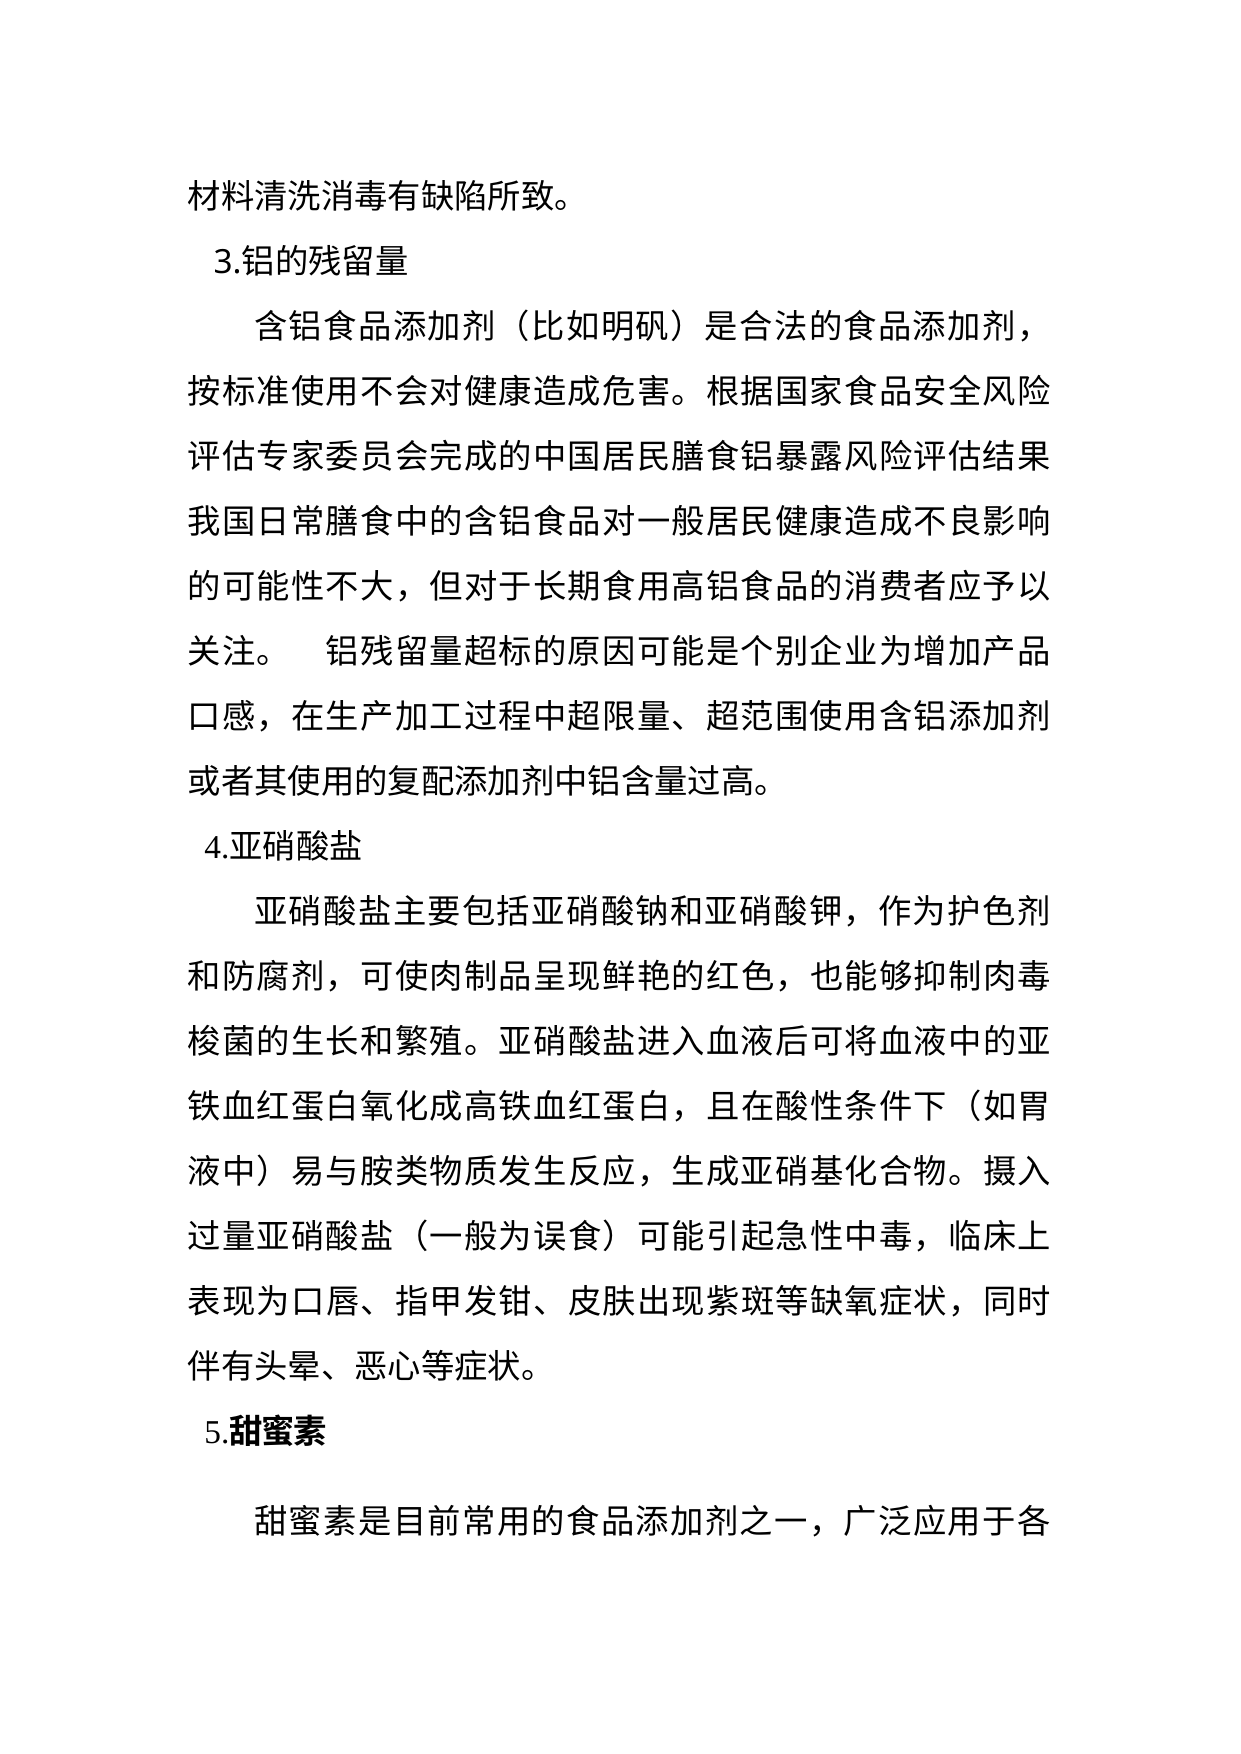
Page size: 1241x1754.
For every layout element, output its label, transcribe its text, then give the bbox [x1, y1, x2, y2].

text 含铝食品添加剂（比如明矾）是合法的食品添加剂，按标准使用不会对健康造成危害。根据国家食品安全风险评估专家委员会完成的中国居民膳食铝暴露风险评估结果，我国日常膳食中的含铝食品对一般居民健康造成不良影响的可能性不大，但对于长期食用高铝食品的消费者应予以关注。 铝残留量超标的原因可能是个别企业为增加产品口感，在生产加工过程中超限量、超范围使用含铝添加剂，或者其使用的复配添加剂中铝含量过高。 [187, 292, 1053, 812]
list 3.铝的残留量 [187, 227, 1053, 292]
text 5.甜蜜素 [187, 1397, 1053, 1462]
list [187, 162, 1053, 227]
text 亚硝酸盐主要包括亚硝酸钠和亚硝酸钾，作为护色剂和防腐剂，可使肉制品呈现鲜艳的红色，也能够抑制肉毒梭菌的生长和繁殖。亚硝酸盐进入血液后可将血液中的亚铁血红蛋白氧化成高铁血红蛋白，且在酸性条件下（如胃液中）易与胺类物质发生反应，生成亚硝基化合物。摄入过量亚硝酸盐（一般为误食）可能引起急性中毒，临床上表现为口唇、指甲发钳、皮肤出现紫斑等缺氧症状，同时伴有头晕、恶心等症状。 [187, 877, 1053, 1397]
text 4.亚硝酸盐 [187, 812, 1053, 877]
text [187, 1486, 1053, 1551]
